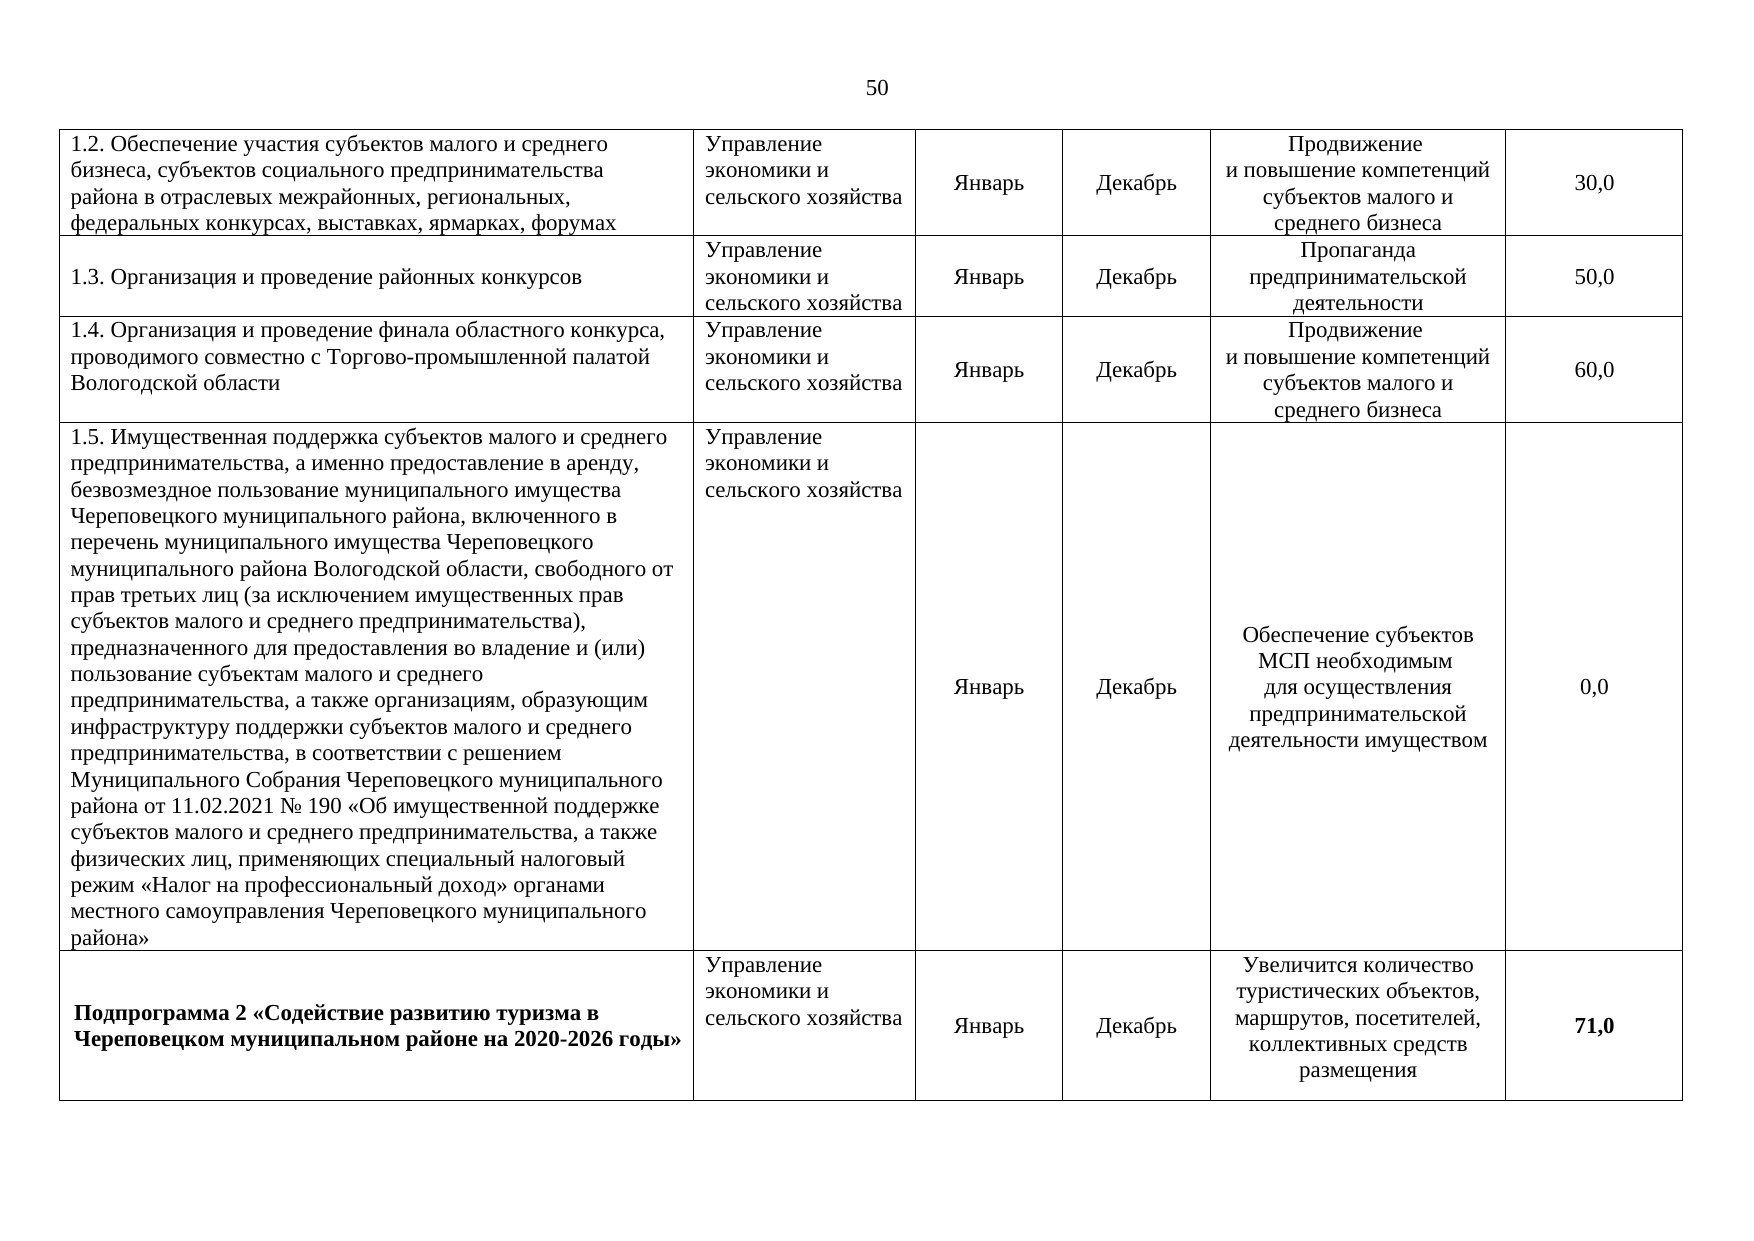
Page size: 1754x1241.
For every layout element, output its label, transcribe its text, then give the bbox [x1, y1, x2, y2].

table_cell Управление экономики и сельского хозяйства [694, 317, 915, 422]
table_cell Продвижение и повышение компетенций субъектов малого и среднего бизнеса [1211, 317, 1505, 422]
table_cell Декабрь [1063, 130, 1210, 235]
table_cell Обеспечение субъектов МСП необходимым для осуществления предпринимательской деятельности имуществом [1211, 423, 1505, 950]
table_cell Январь [916, 236, 1062, 316]
table_cell 0,0 [1506, 423, 1682, 950]
table_cell Январь [916, 423, 1062, 950]
table_cell Январь [916, 317, 1062, 422]
table_cell 60,0 [1506, 317, 1682, 422]
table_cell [694, 130, 915, 235]
table_cell Увеличится количество туристических объектов, маршрутов, посетителей, коллективных средств размещения [1211, 951, 1505, 1100]
table_cell 1.4. Организация и проведение финала областного конкурса, проводимого совместно с Торгово-промышленной палатой Вологодской области [60, 317, 693, 422]
table_cell Управление экономики и сельского хозяйства [694, 236, 915, 316]
table_cell 71,0 [1506, 951, 1682, 1100]
table_cell Управление экономики и сельского хозяйства [694, 423, 915, 950]
table_cell Продвижение и повышение компетенций субъектов малого и среднего бизнеса [1211, 130, 1505, 235]
table_cell Январь [916, 130, 1062, 235]
table_cell 1.3. Организация и проведение районных конкурсов [60, 236, 693, 316]
table_cell 1.2. Обеспечение участия субъектов малого и среднего бизнеса, субъектов социального предпринимательства района в отраслевых межрайонных, региональных, федеральных конкурсах, выставках, ярмарках, форумах [60, 130, 693, 235]
table_cell 50,0 [1506, 236, 1682, 316]
table_cell Декабрь [1063, 317, 1210, 422]
table_cell Пропаганда предпринимательской деятельности [1211, 236, 1505, 316]
table_cell Подпрограмма 2 «Содействие развитию туризма в Череповецком муниципальном районе на 2020-2026 годы» [60, 951, 693, 1100]
table_cell 1.5. Имущественная поддержка субъектов малого и среднего предпринимательства, а именно предоставление в аренду, безвозмездное пользование муниципального имущества Череповецкого муниципального района, включенного в перечень муниципального имущества Череповецкого муниципального района Вологодской области, свободного от прав третьих лиц (за исключением имущественных прав субъектов малого и среднего предпринимательства), предназначенного для предоставления во владение и (или) пользование субъектам малого и среднего предпринимательства, а также организациям, образующим инфраструктуру поддержки субъектов малого и среднего предпринимательства, в соответствии с решением Муниципального Собрания Череповецкого муниципального района от 11.02.2021 № 190 «Об имущественной поддержке субъектов малого и среднего предпринимательства, а также физических лиц, применяющих специальный налоговый режим «Налог на профессиональный доход» органами местного самоуправления Череповецкого муниципального района» [60, 423, 693, 950]
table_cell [694, 951, 915, 1100]
table_cell Декабрь [1063, 236, 1210, 316]
table_cell Январь [916, 951, 1062, 1100]
table_cell Декабрь [1063, 951, 1210, 1100]
table_cell Декабрь [1063, 423, 1210, 950]
table_cell 30,0 [1506, 130, 1682, 235]
